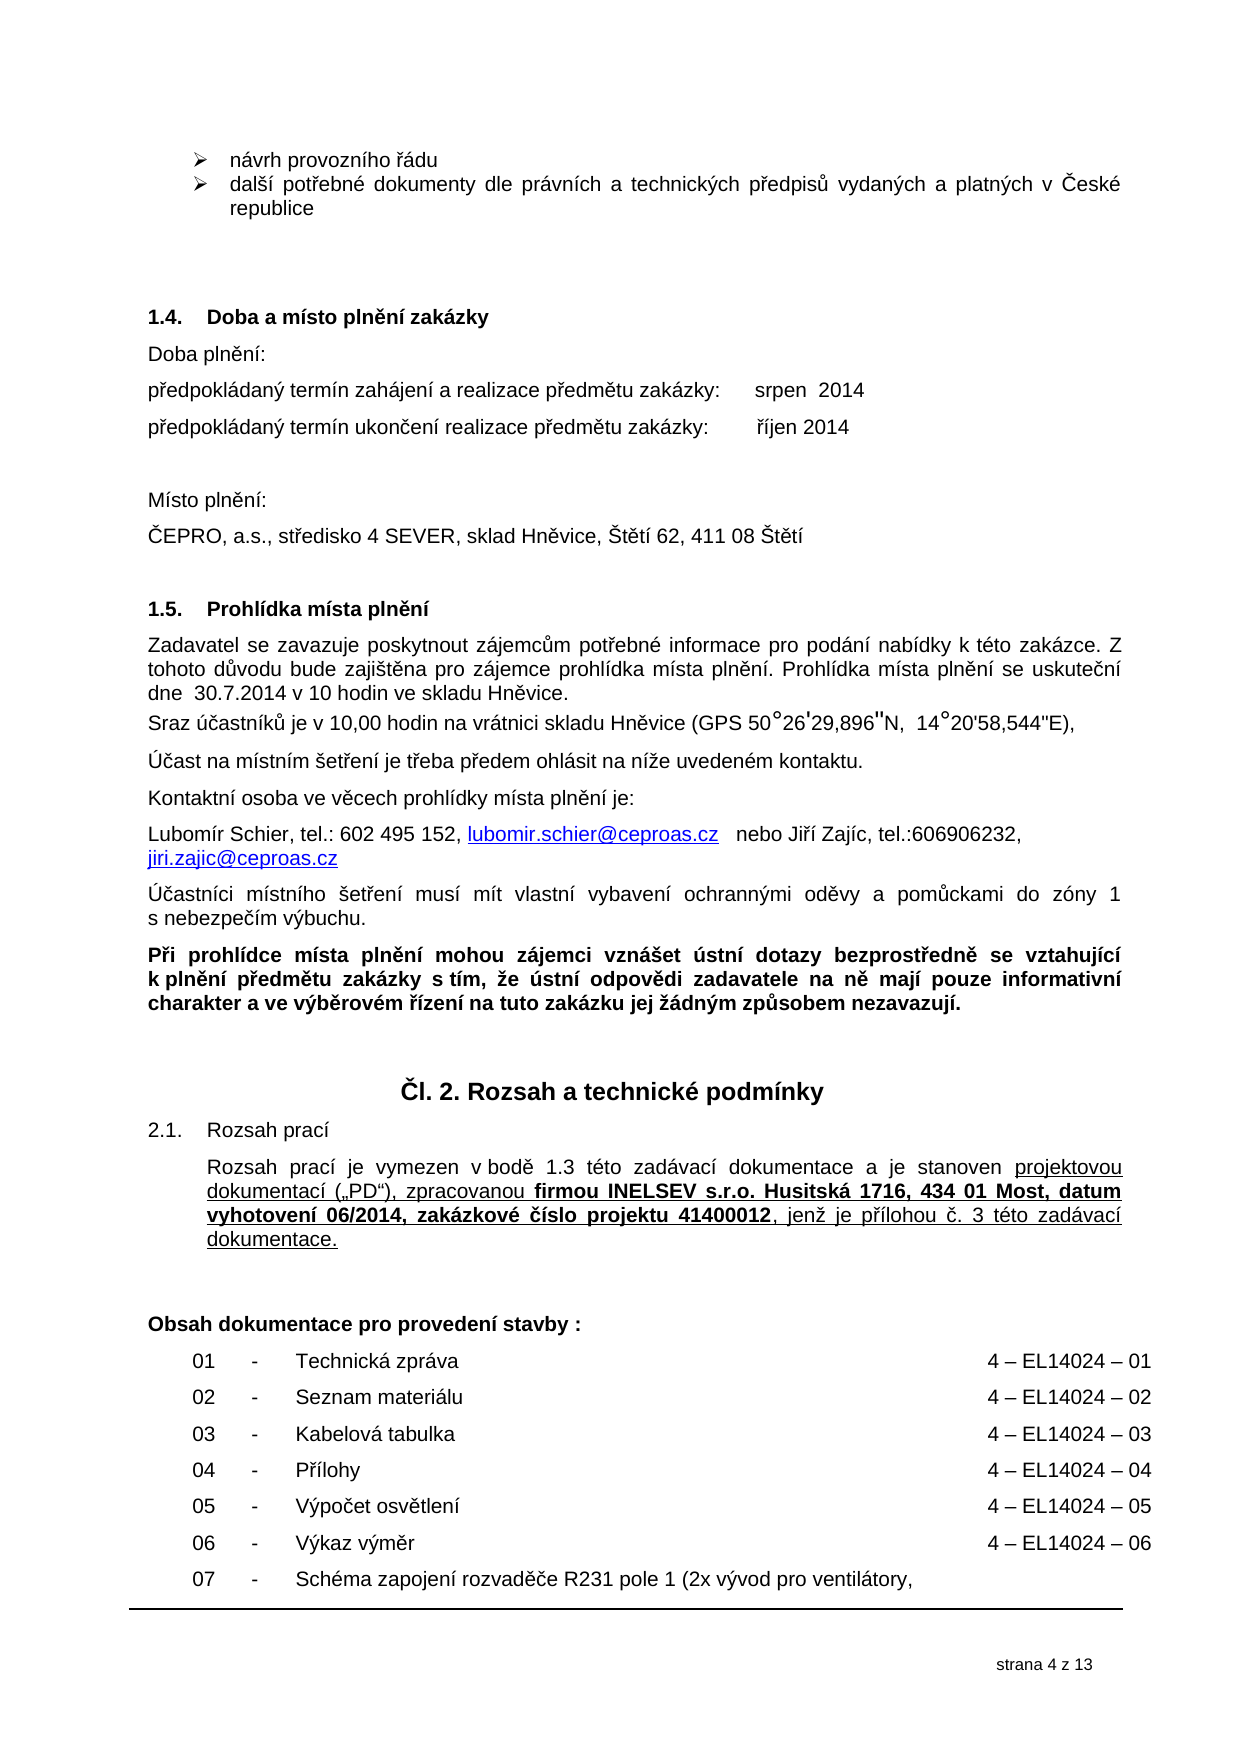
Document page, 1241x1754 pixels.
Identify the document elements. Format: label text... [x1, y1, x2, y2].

text 01 - Technická zpráva 4 – EL14024 – 01 [192, 1348, 1122, 1372]
text 05 - Výpočet osvětlení 4 – EL14024 – 05 [192, 1494, 1122, 1518]
text 07 - Schéma zapojení rozvaděče R231 pole 1 (2x vývod pro ventilátory, [192, 1567, 1122, 1591]
list návrh provozního řádu [192, 148, 1122, 172]
text 03 - Kabelová tabulka 4 – EL14024 – 03 [192, 1421, 1122, 1445]
text Účast na místním šetření je třeba předem ohlásit na níže uvedeném kontaktu. [148, 749, 1122, 773]
text předpokládaný termín zahájení a realizace předmětu zakázky: srpen 2014 [148, 378, 1122, 402]
text Obsah dokumentace pro provedení stavby : [148, 1312, 1122, 1336]
text ČEPRO, a.s., středisko 4 SEVER, sklad Hněvice, Štětí 62, 411 08 Štětí [148, 524, 1122, 548]
text 06 - Výkaz výměr 4 – EL14024 – 06 [192, 1531, 1122, 1555]
text Kontaktní osoba ve věcech prohlídky místa plnění je: [148, 785, 1122, 809]
text předpokládaný termín ukončení realizace předmětu zakázky: říjen 2014 [148, 414, 1122, 438]
text 04 - Přílohy 4 – EL14024 – 04 [148, 1458, 1122, 1482]
text Sraz účastníků je v 10,00 hodin na vrátnici skladu Hněvice (GPS 50°26'29,896"N, 14°20'58,544"E), [148, 705, 1122, 736]
text 02 - Seznam materiálu 4 – EL14024 – 02 [148, 1385, 1122, 1409]
list Rozsah prací je vymezen v bodě 1.3 této zadávací dokumentace a je stanoven projektovou dokumentací („PD“), zpracovanou firmou INELSEV s.r.o. Husitská 1716, 434 01 Most, datum vyhotovení 06/2014, zakázkové číslo projektu 41400012, jenž je přílohou č. 3 této zadávací dokumentace. [207, 1155, 1122, 1200]
text Lubomír Schier, tel.: 602 495 152, lubomir.schier@ceproas.cz nebo Jiří Zajíc, tel.:606906232, jiri.zajic@ceproas.cz [148, 822, 1122, 870]
text Zadavatel se zavazuje poskytnout zájemcům potřebné informace pro podání nabídky k této zakázce. Z tohoto důvodu bude zajištěna pro zájemce prohlídka místa plnění. Prohlídka místa plnění se uskuteční dne 30.7.2014 v 10 hodin ve skladu Hněvice. [148, 633, 1122, 705]
text Rozsah a technické podmínky [102, 1077, 1122, 1106]
list Rozsah prací je vymezen v bodě 1.3 této zadávací dokumentace a je stanoven projektovou dokumentací („PD“), zpracovanou firmou INELSEV s.r.o. Husitská 1716, 434 01 Most, datum vyhotovení 06/2014, zakázkové číslo projektu 41400012, jenž je přílohou č. 3 této zadávací dokumentace. [207, 1225, 1122, 1251]
text Účastníci místního šetření musí mít vlastní vybavení ochrannými oděvy a pomůckami do zóny 1 s nebezpečím výbuchu. [148, 882, 1122, 930]
text Prohlídka místa plnění [148, 597, 1122, 621]
list další potřebné dokumenty dle právních a technických předpisů vydaných a platných v České republice [192, 172, 1122, 220]
text Místo plnění: [148, 487, 1122, 511]
text Rozsah prací [148, 1118, 1122, 1142]
text Doba a místo plnění zakázky [148, 305, 1122, 329]
list Rozsah prací je vymezen v bodě 1.3 této zadávací dokumentace a je stanoven projektovou dokumentací („PD“), zpracovanou firmou INELSEV s.r.o. Husitská 1716, 434 01 Most, datum vyhotovení 06/2014, zakázkové číslo projektu 41400012, jenž je přílohou č. 3 této zadávací dokumentace. [207, 1201, 1122, 1224]
text Doba plnění: [148, 342, 1122, 366]
text Při prohlídce místa plnění mohou zájemci vznášet ústní dotazy bezprostředně se vztahující k plnění předmětu zakázky s tím, že ústní odpovědi zadavatele na ně mají pouze informativní charakter a ve výběrovém řízení na tuto zakázku jej žádným způsobem nezavazují. [148, 943, 1122, 1014]
